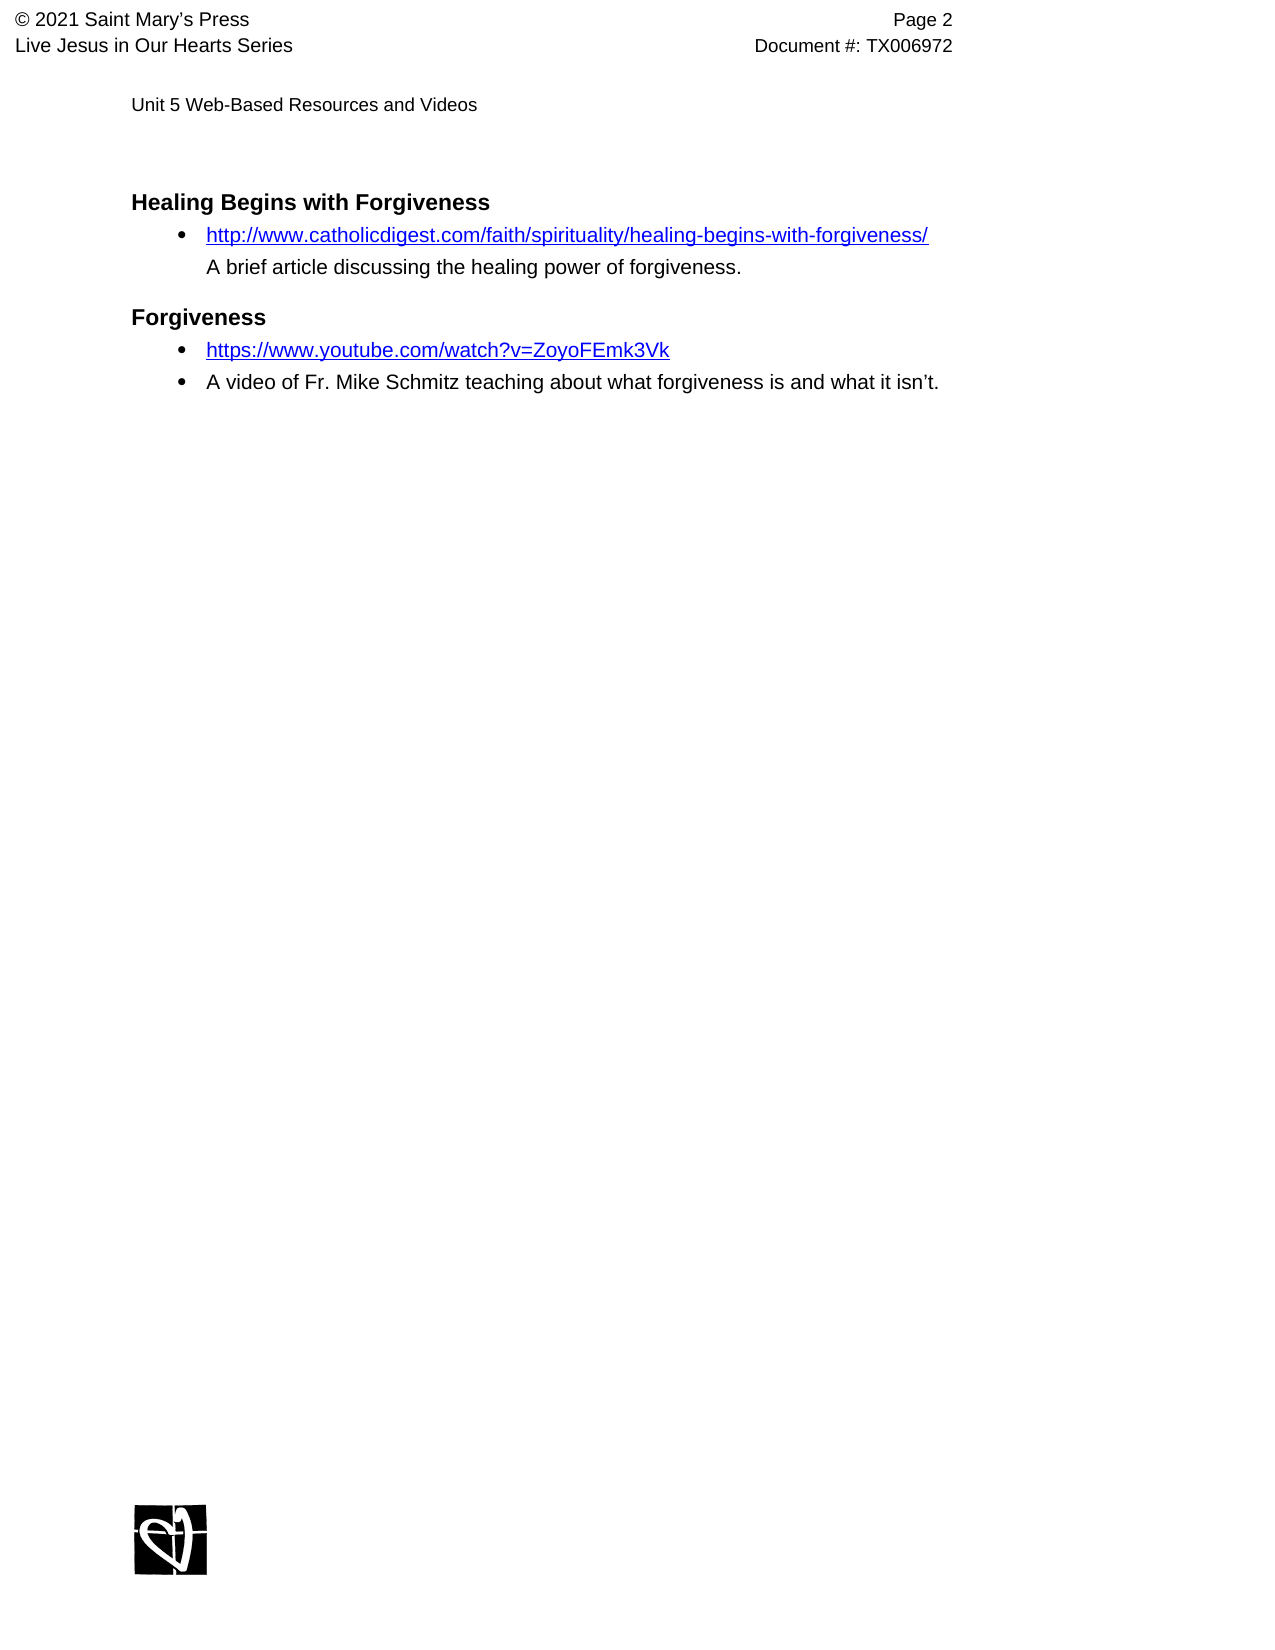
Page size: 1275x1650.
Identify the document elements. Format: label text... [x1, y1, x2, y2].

list A video of Fr. Mike Schmitz teaching about what forgiveness is and what it isn’t. [178, 369, 1144, 394]
text Healing Begins with Forgiveness [131, 189, 1144, 215]
text Forgiveness [131, 303, 1144, 330]
list https://www.youtube.com/watch?v=ZoyoFEmk3Vk [178, 338, 1144, 362]
list http://www.catholicdigest.com/faith/spirituality/healing-begins-with-forgiveness/ [178, 223, 1144, 247]
list A brief article discussing the healing power of forgiveness. [206, 255, 1144, 279]
